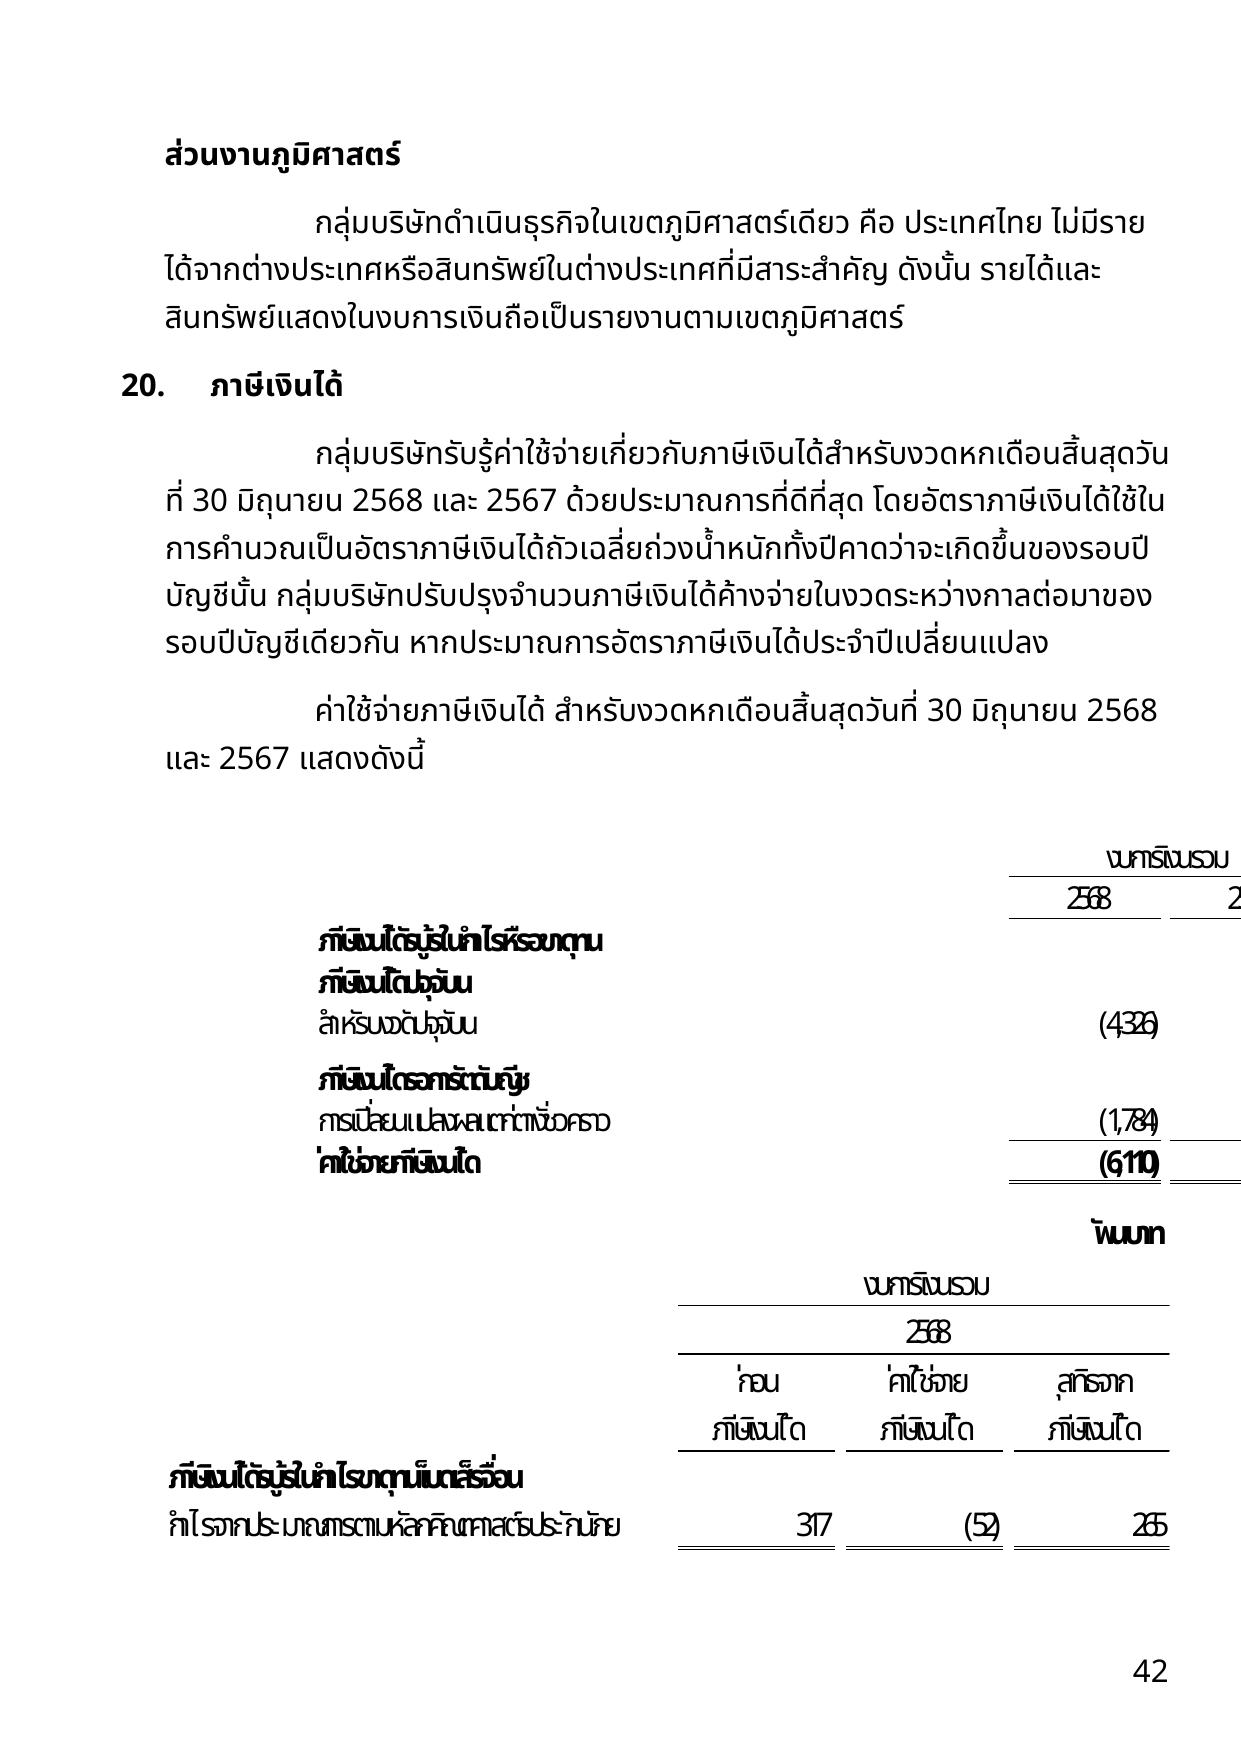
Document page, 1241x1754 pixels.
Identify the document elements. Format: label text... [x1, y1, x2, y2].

text กลุ่มบริษัทดำเนินธุรกิจในเขตภูมิศาสตร์เดียว คือ ประเทศไทย ไม่มีรายได้จากต่างประเทศหรือสินทรัพย์ในต่างประเทศที่มีสาระสำคัญ ดังนั้น รายได้และสินทรัพย์แสดงในงบการเงินถือเป็นรายงานตามเขตภูมิศาสตร์ [164, 201, 1174, 342]
text กลุ่มบริษัทรับรู้ค่าใช้จ่ายเกี่ยวกับภาษีเงินได้สำหรับงวดหกเดือนสิ้นสุดวันที่ 30 มิถุนายน 2568 และ 2567 ด้วยประมาณการที่ดีที่สุด โดยอัตราภาษีเงินได้ใช้ในการคำนวณเป็นอัตราภาษีเงินได้ถัวเฉลี่ยถ่วงน้ำหนักทั้งปีคาดว่าจะเกิดขึ้นของรอบปีบัญชีนั้น กลุ่มบริษัทปรับปรุงจำนวนภาษีเงินได้ค้างจ่ายในงวดระหว่างกาลต่อมาของรอบปีบัญชีเดียวกัน หากประมาณการอัตราภาษีเงินได้ประจำปีเปลี่ยนแปลง [165, 431, 1174, 667]
text ส่วนงานภูมิศาสตร์ [164, 132, 1174, 180]
list ภาษีเงินได้ [121, 363, 1174, 410]
text ค่าใช้จ่ายภาษีเงินได้ สำหรับงวดหกเดือนสิ้นสุดวันที่ 30 มิถุนายน 2568 และ 2567 แสดงดังนี้ [164, 688, 1174, 783]
